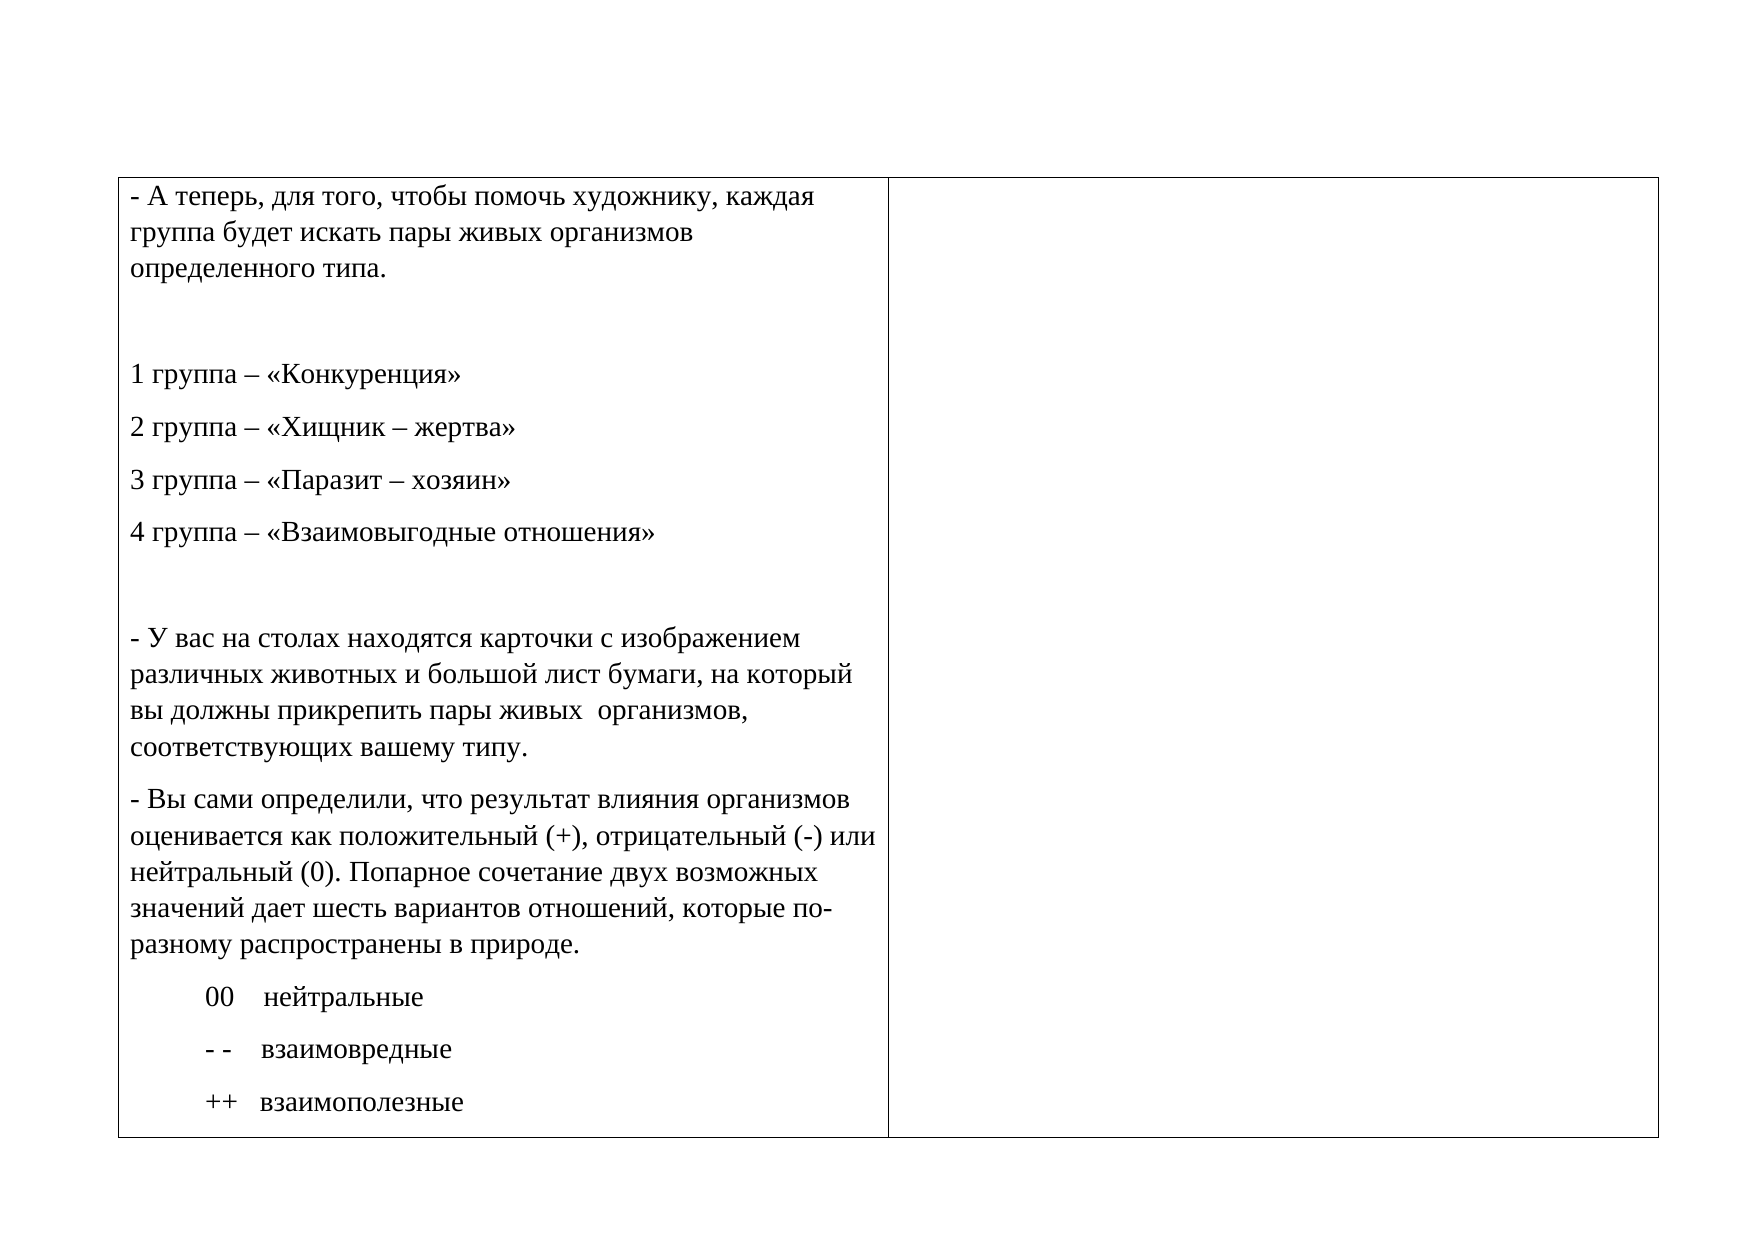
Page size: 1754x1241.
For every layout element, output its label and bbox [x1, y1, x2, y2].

table_cell [889, 178, 1658, 1137]
table_cell [119, 178, 888, 1137]
